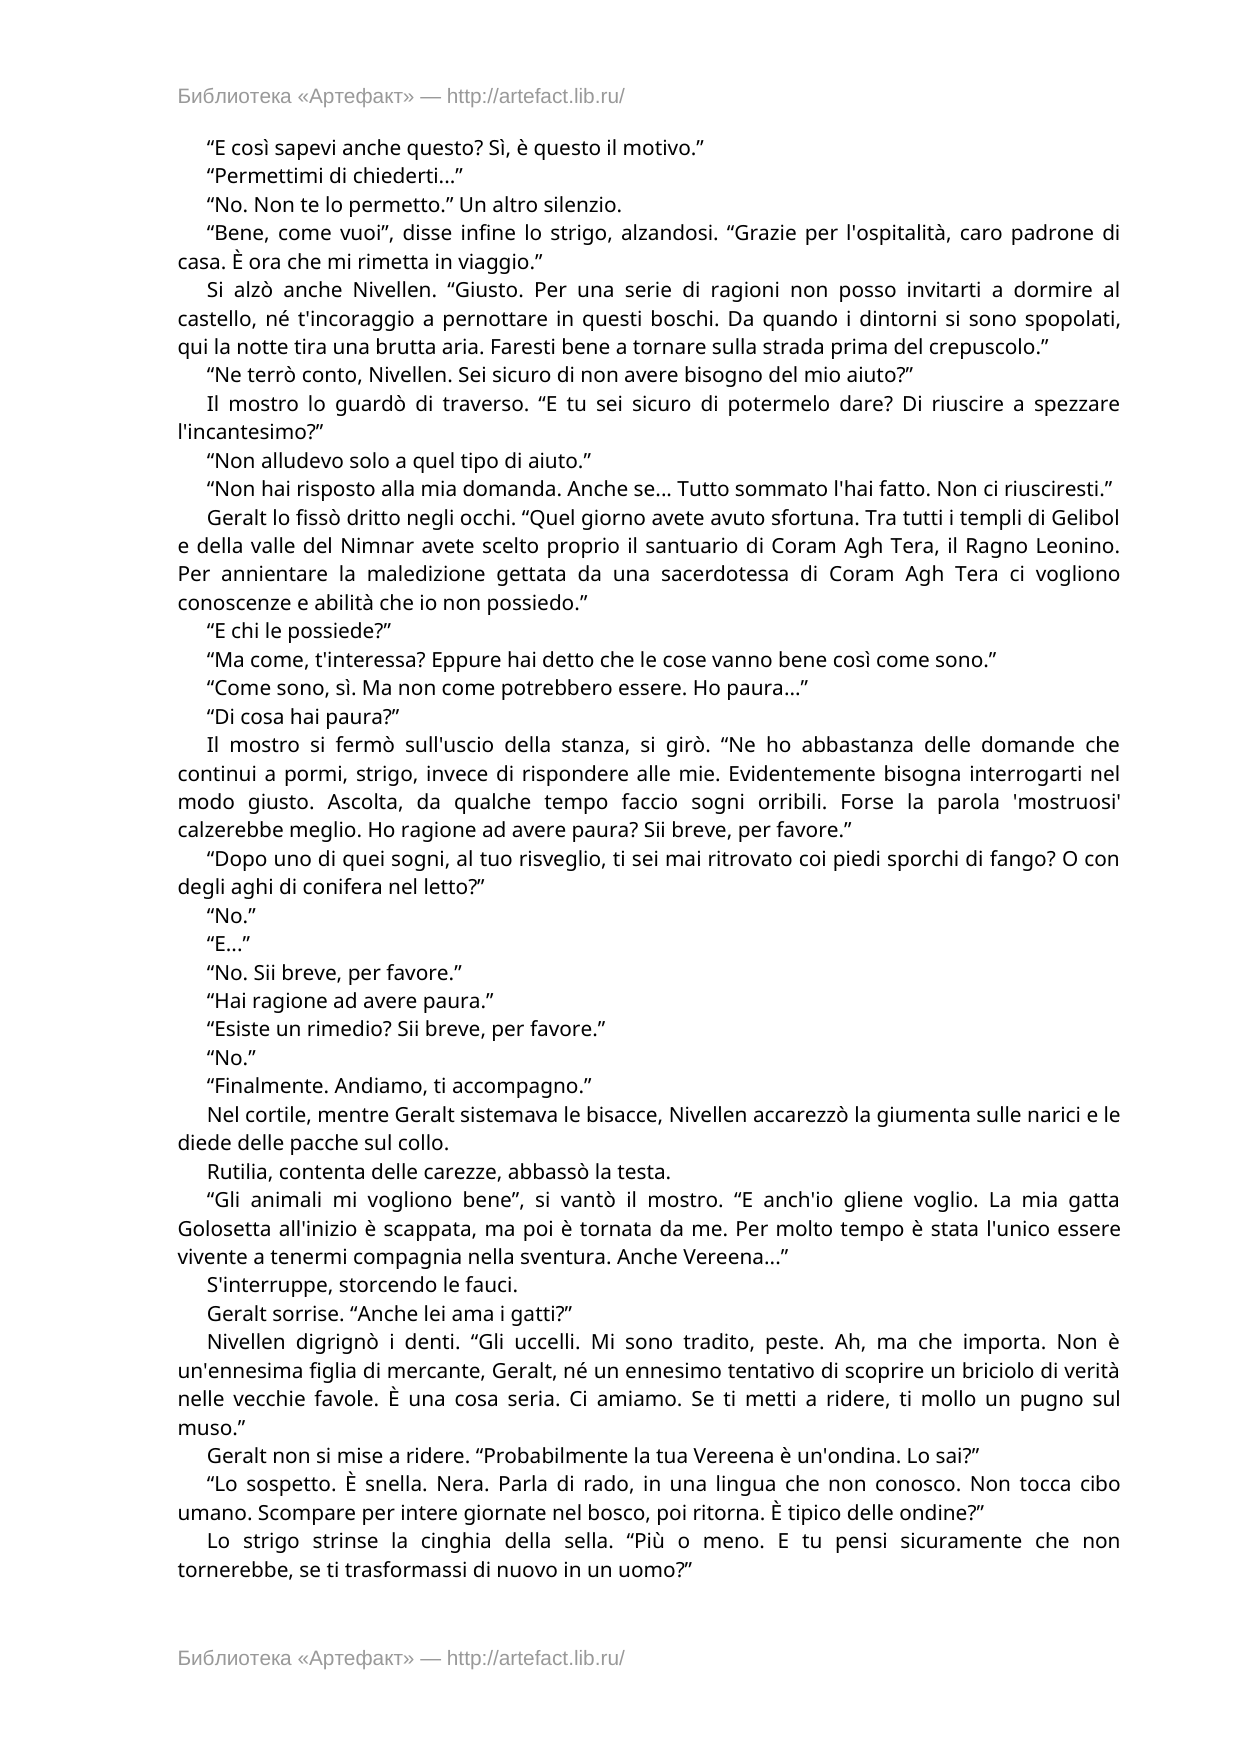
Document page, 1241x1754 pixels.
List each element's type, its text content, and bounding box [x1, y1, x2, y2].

text “No. Sii breve, per favore.” [177, 958, 1122, 986]
text “E così sapevi anche questo? Sì, è questo il motivo.” [177, 133, 1122, 161]
text “Ne terrò conto, Nivellen. Sei sicuro di non avere bisogno del mio aiuto?” [177, 361, 1122, 389]
text “Bene, come vuoi”, disse infine lo strigo, alzandosi. “Grazie per l'ospitalità, caro padrone di casa. È ora che mi rimetta in viaggio.” [177, 218, 1122, 275]
text Il mostro lo guardò di traverso. “E tu sei sicuro di potermelo dare? Di riuscire a spezzare l'incantesimo?” [177, 389, 1122, 446]
text Si alzò anche Nivellen. “Giusto. Per una serie di ragioni non posso invitarti a dormire al castello, né t'incoraggio a pernottare in questi boschi. Da quando i dintorni si sono spopolati, qui la notte tira una brutta aria. Faresti bene a tornare sulla strada prima del crepuscolo.” [177, 275, 1122, 361]
text “No.” [177, 1043, 1122, 1071]
text “No.” [177, 901, 1122, 929]
text “Come sono, sì. Ma non come potrebbero essere. Ho paura...” [177, 673, 1122, 702]
text “Non alludevo solo a quel tipo di aiuto.” [177, 446, 1122, 474]
text Lo strigo strinse la cinghia della sella. “Più o meno. E tu pensi sicuramente che non tornerebbe, se ti trasformassi di nuovo in un uomo?” [177, 1526, 1122, 1583]
text Nivellen digrignò i denti. “Gli uccelli. Mi sono tradito, peste. Ah, ma che importa. Non è un'ennesima figlia di mercante, Geralt, né un ennesimo tentativo di scoprire un briciolo di verità nelle vecchie favole. È una cosa seria. Ci amiamo. Se ti metti a ridere, ti mollo un pugno sul muso.” [177, 1327, 1122, 1441]
text “Non hai risposto alla mia domanda. Anche se... Tutto sommato l'hai fatto. Non ci riusciresti.” [177, 474, 1122, 503]
text Rutilia, contenta delle carezze, abbassò la testa. [177, 1157, 1122, 1185]
text “Dopo uno di quei sogni, al tuo risveglio, ti sei mai ritrovato coi piedi sporchi di fango? O con degli aghi di conifera nel letto?” [177, 844, 1122, 901]
text Geralt non si mise a ridere. “Probabilmente la tua Vereena è un'ondina. Lo sai?” [177, 1441, 1122, 1469]
text “Di cosa hai paura?” [177, 702, 1122, 730]
text “Esiste un rimedio? Sii breve, per favore.” [177, 1014, 1122, 1043]
text “Hai ragione ad avere paura.” [177, 986, 1122, 1014]
text “E chi le possiede?” [177, 616, 1122, 645]
text “Gli animali mi vogliono bene”, si vantò il mostro. “E anch'io gliene voglio. La mia gatta Golosetta all'inizio è scappata, ma poi è tornata da me. Per molto tempo è stata l'unico essere vivente a tenermi compagnia nella sventura. Anche Vereena...” [177, 1185, 1122, 1271]
text Geralt sorrise. “Anche lei ama i gatti?” [177, 1299, 1122, 1327]
text “Lo sospetto. È snella. Nera. Parla di rado, in una lingua che non conosco. Non tocca cibo umano. Scompare per intere giornate nel bosco, poi ritorna. È tipico delle ondine?” [177, 1469, 1122, 1526]
text “Permettimi di chiederti...” [177, 161, 1122, 190]
text Nel cortile, mentre Geralt sistemava le bisacce, Nivellen accarezzò la giumenta sulle narici e le diede delle pacche sul collo. [177, 1100, 1122, 1157]
text Geralt lo fissò dritto negli occhi. “Quel giorno avete avuto sfortuna. Tra tutti i templi di Gelibol e della valle del Nimnar avete scelto proprio il santuario di Coram Agh Tera, il Ragno Leonino. Per annientare la maledizione gettata da una sacerdotessa di Coram Agh Tera ci vogliono conoscenze e abilità che io non possiedo.” [177, 503, 1122, 616]
text “E...” [177, 929, 1122, 958]
text “Finalmente. Andiamo, ti accompagno.” [177, 1071, 1122, 1100]
text “Ma come, t'interessa? Eppure hai detto che le cose vanno bene così come sono.” [177, 645, 1122, 673]
text Il mostro si fermò sull'uscio della stanza, si girò. “Ne ho abbastanza delle domande che continui a pormi, strigo, invece di rispondere alle mie. Evidentemente bisogna interrogarti nel modo giusto. Ascolta, da qualche tempo faccio sogni orribili. Forse la parola 'mostruosi' calzerebbe meglio. Ho ragione ad avere paura? Sii breve, per favore.” [177, 730, 1122, 844]
text “No. Non te lo permetto.” Un altro silenzio. [177, 190, 1122, 218]
text S'interruppe, storcendo le fauci. [177, 1271, 1122, 1299]
